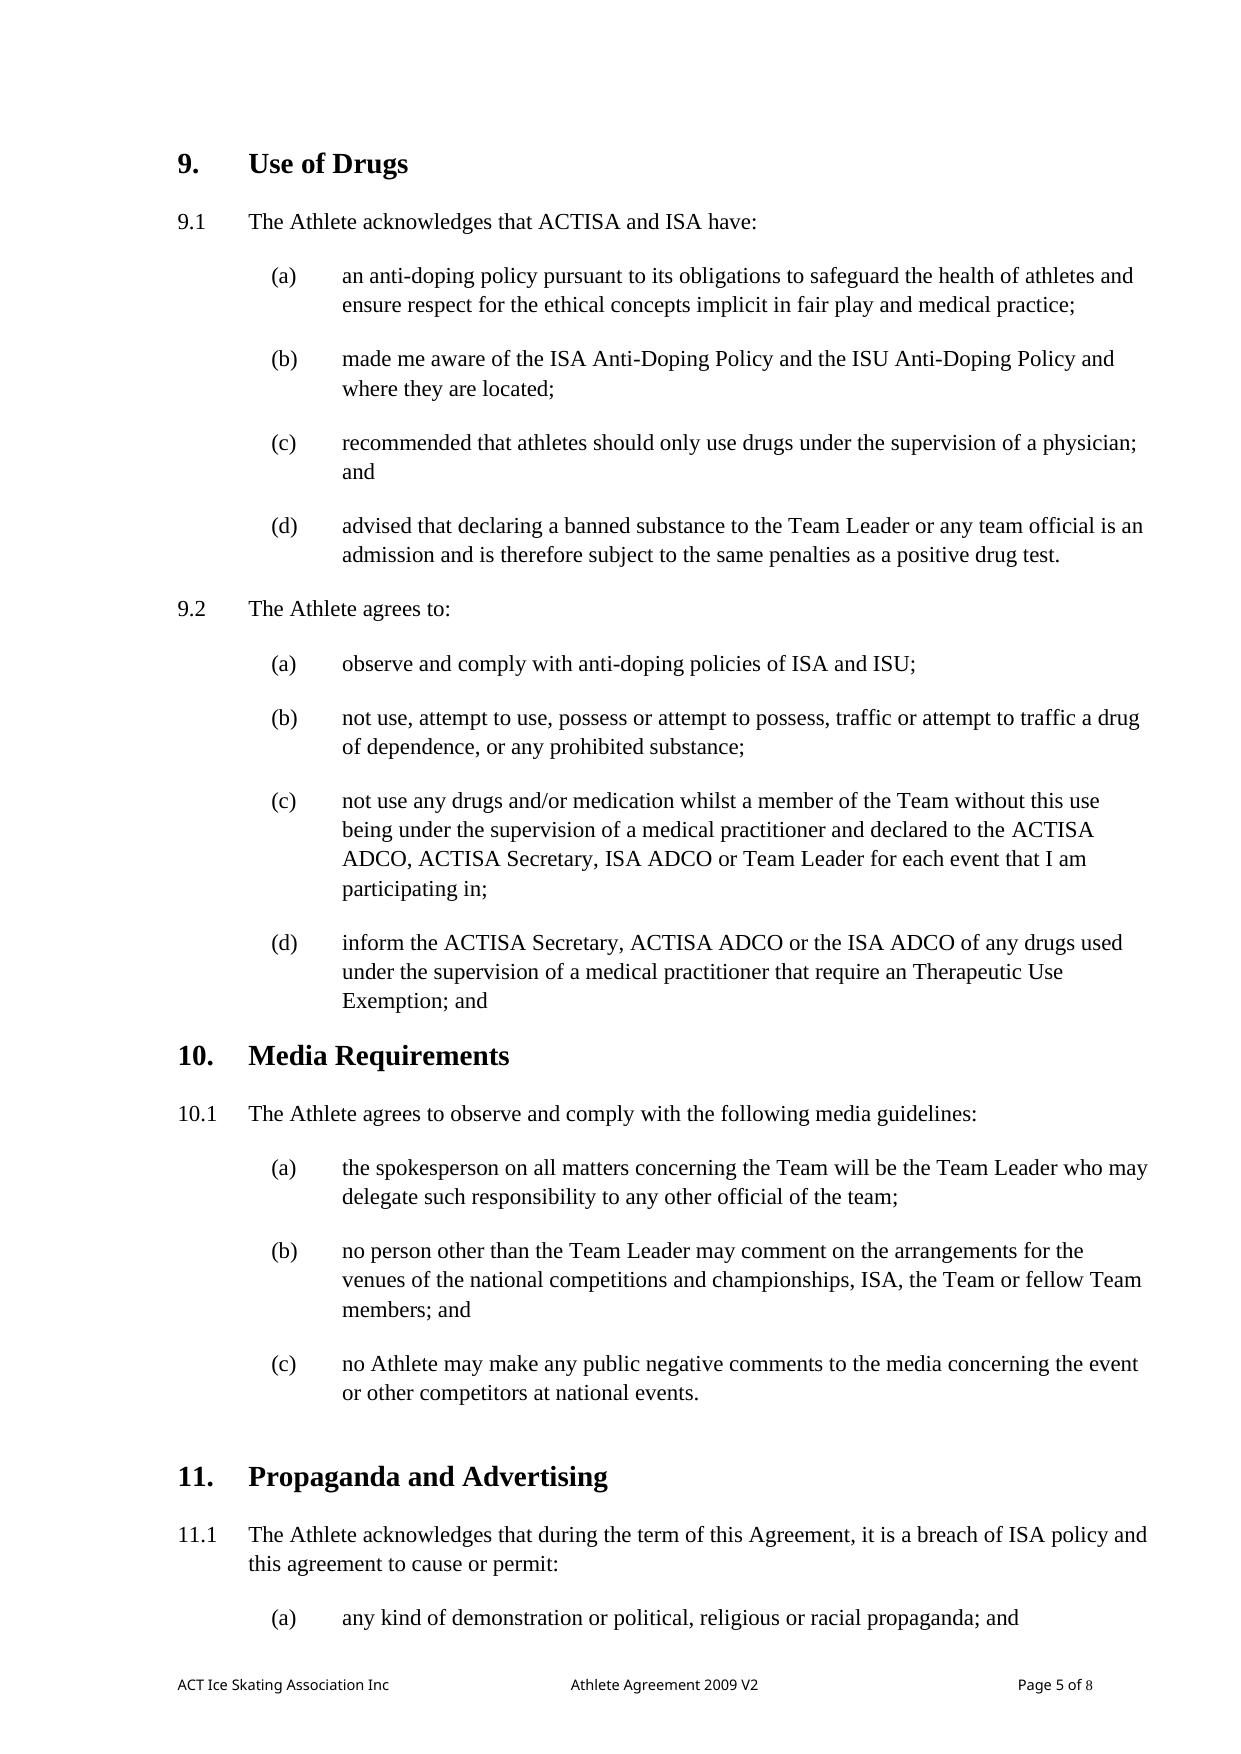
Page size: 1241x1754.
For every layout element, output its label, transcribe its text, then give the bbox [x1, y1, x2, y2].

text The Athlete acknowledges that during the term of this Agreement, it is a breach of ISA policy and this agreement to cause or permit: [177, 1518, 1152, 1576]
text Propaganda and Advertising [177, 1459, 1152, 1493]
text The Athlete agrees to: [177, 593, 1152, 622]
text an anti-doping policy pursuant to its obligations to safeguard the health of athletes and ensure respect for the ethical concepts implicit in fair play and medical practice; [271, 259, 1152, 318]
text no Athlete may make any public negative comments to the media concerning the event or other competitors at national events. [271, 1347, 1152, 1434]
text not use, attempt to use, possess or attempt to possess, traffic or attempt to traffic a drug of dependence, or any prohibited substance; [271, 701, 1152, 759]
text made me aware of the ISA Anti-Doping Policy and the ISU Anti-Doping Policy and where they are located; [271, 343, 1152, 401]
text The Athlete agrees to observe and comply with the following media guidelines: [177, 1097, 1152, 1126]
text any kind of demonstration or political, religious or racial propaganda; and [271, 1601, 1152, 1631]
text no person other than the Team Leader may comment on the arrangements for the venues of the national competitions and championships, ISA, the Team or fellow Team members; and [271, 1234, 1152, 1322]
text advised that declaring a banned substance to the Team Leader or any team official is an admission and is therefore subject to the same penalties as a positive drug test. [271, 509, 1152, 568]
text the spokesperson on all matters concerning the Team will be the Team Leader who may delegate such responsibility to any other official of the team; [271, 1151, 1152, 1209]
text not use any drugs and/or medication whilst a member of the Team without this use being under the supervision of a medical practitioner and declared to the ACTISA ADCO, ACTISA Secretary, ISA ADCO or Team Leader for each event that I am participating in; [271, 784, 1152, 901]
text The Athlete acknowledges that ACTISA and ISA have: [177, 205, 1152, 234]
text Media Requirements [177, 1038, 1152, 1072]
text recommended that athletes should only use drugs under the supervision of a physician; and [271, 426, 1152, 484]
text inform the ACTISA Secretary, ACTISA ADCO or the ISA ADCO of any drugs used under the supervision of a medical practitioner that require an Therapeutic Use Exemption; and [271, 926, 1152, 1013]
text Use of Drugs [177, 147, 1152, 180]
text observe and comply with anti-doping policies of ISA and ISU; [271, 647, 1152, 676]
